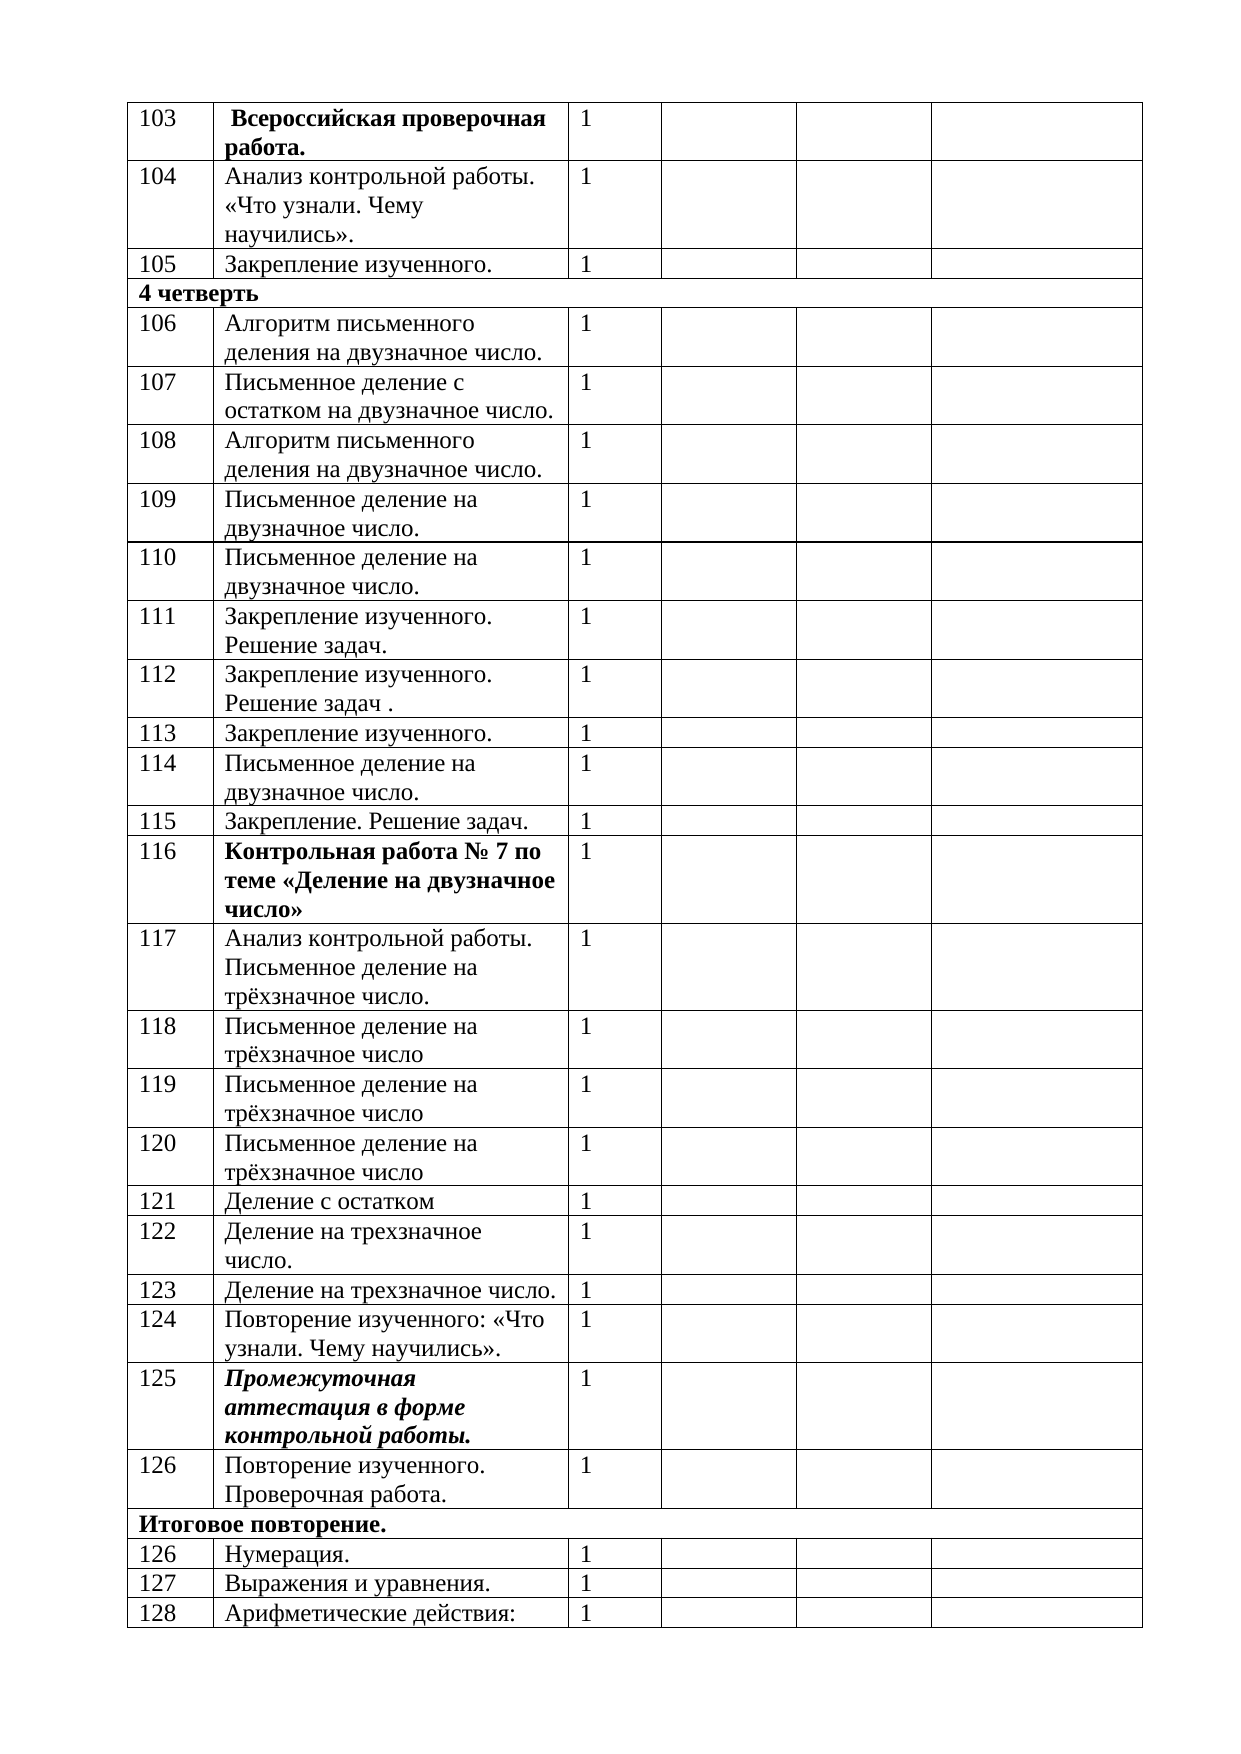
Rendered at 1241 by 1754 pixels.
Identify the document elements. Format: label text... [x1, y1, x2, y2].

table_cell [797, 1305, 931, 1362]
table_cell 118 [128, 1011, 213, 1068]
table_cell [797, 1539, 931, 1567]
table_cell [932, 1069, 1142, 1127]
table_cell [932, 1305, 1142, 1362]
table_cell 1 [569, 1305, 661, 1362]
table_cell [932, 806, 1142, 835]
table_cell [797, 748, 931, 805]
table_cell [932, 103, 1142, 160]
table_cell [932, 484, 1142, 541]
table_cell 1 [569, 1128, 661, 1185]
table_cell [797, 806, 931, 835]
table_cell Закрепление изученного. Решение задач. [214, 601, 568, 658]
table_cell [932, 367, 1142, 424]
table_cell 122 [128, 1216, 213, 1274]
table_cell [797, 601, 931, 658]
table_cell 1 [569, 249, 661, 277]
table_cell [662, 718, 796, 747]
table_cell 1 [569, 367, 661, 424]
table_cell [662, 924, 796, 1010]
table_cell [797, 367, 931, 424]
table_cell [662, 1450, 796, 1508]
table_cell [662, 748, 796, 805]
table_cell [797, 660, 931, 717]
table_cell 117 [128, 924, 213, 1010]
table_cell 1 [569, 1275, 661, 1303]
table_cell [214, 1598, 568, 1627]
table_cell Письменное деление на двузначное число. [214, 543, 568, 600]
table_cell Анализ контрольной работы. Письменное деление на трёхзначное число. [214, 924, 568, 1010]
table_cell [797, 1128, 931, 1185]
table_cell [662, 1275, 796, 1303]
table_cell [932, 718, 1142, 747]
table_cell 1 [569, 1363, 661, 1449]
table_cell [797, 543, 931, 600]
table_cell 106 [128, 308, 213, 366]
table_cell [662, 308, 796, 366]
table_cell 127 [128, 1569, 213, 1597]
table_cell [797, 718, 931, 747]
table_cell 1 [569, 1186, 661, 1215]
table_cell 1 [569, 601, 661, 658]
table_cell 1 [569, 1450, 661, 1508]
table_cell [932, 1539, 1142, 1567]
table_cell Закрепление изученного. [214, 249, 568, 277]
table_cell [662, 1305, 796, 1362]
table_cell Письменное деление с остатком на двузначное число. [214, 367, 568, 424]
table_cell 1 [569, 543, 661, 600]
table_cell [932, 1275, 1142, 1303]
table_cell Письменное деление на двузначное число. [214, 748, 568, 805]
table_cell Повторение изученного: «Что узнали. Чему научились». [214, 1305, 568, 1362]
table_cell [662, 1569, 796, 1597]
table_cell [662, 1216, 796, 1274]
table_cell Деление на трехзначное число. [214, 1216, 568, 1274]
table_cell [662, 484, 796, 541]
table_cell 1 [569, 484, 661, 541]
table_cell 128 [128, 1598, 213, 1627]
table_cell 121 [128, 1186, 213, 1215]
table_cell 1 [569, 1598, 661, 1627]
table_cell Закрепление изученного. [214, 718, 568, 747]
table_cell [932, 1216, 1142, 1274]
table_cell 126 [128, 1450, 213, 1508]
table_cell [932, 1569, 1142, 1597]
table_cell Алгоритм письменного деления на двузначное число. [214, 425, 568, 483]
table_cell 1 [569, 1569, 661, 1597]
table_cell 115 [128, 806, 213, 835]
table_cell 116 [128, 836, 213, 922]
table_cell [797, 1069, 931, 1127]
table_cell 1 [569, 924, 661, 1010]
table_cell 126 [128, 1539, 213, 1567]
table_cell 104 [128, 161, 213, 248]
table_cell Контрольная работа № 7 по теме «Деление на двузначное число» [214, 836, 568, 922]
table_cell [797, 161, 931, 248]
table_cell [932, 1363, 1142, 1449]
table_cell 1 [569, 748, 661, 805]
table_cell [662, 1069, 796, 1127]
table_cell 114 [128, 748, 213, 805]
table_cell [662, 1598, 796, 1627]
table_cell Деление с остатком [214, 1186, 568, 1215]
table_cell [797, 1216, 931, 1274]
table_cell [932, 543, 1142, 600]
table_cell 125 [128, 1363, 213, 1449]
table_cell Повторение изученного. Проверочная работа. [214, 1450, 568, 1508]
table_cell 1 [569, 1011, 661, 1068]
table_cell [662, 601, 796, 658]
table_cell 103 [128, 103, 213, 160]
table_cell Письменное деление на трёхзначное число [214, 1128, 568, 1185]
table_cell 108 [128, 425, 213, 483]
table_cell [662, 1539, 796, 1567]
table_cell [932, 748, 1142, 805]
table_cell Анализ контрольной работы. «Что узнали. Чему научились». [214, 161, 568, 248]
table_cell [797, 1363, 931, 1449]
table_cell Закрепление изученного. Решение задач . [214, 660, 568, 717]
table_cell [932, 660, 1142, 717]
table_cell 1 [569, 1539, 661, 1567]
table_cell 1 [569, 161, 661, 248]
table_cell 124 [128, 1305, 213, 1362]
table_cell [662, 806, 796, 835]
table_cell [797, 924, 931, 1010]
table_cell 4 четверть [128, 279, 1142, 307]
table_cell [797, 1598, 931, 1627]
table_cell [662, 1011, 796, 1068]
table_cell 1 [569, 718, 661, 747]
table_cell 1 [569, 1216, 661, 1274]
table_cell [797, 1186, 931, 1215]
table_cell [932, 1011, 1142, 1068]
table_cell 110 [128, 543, 213, 600]
table_cell 105 [128, 249, 213, 277]
table_cell [932, 924, 1142, 1010]
table_cell Письменное деление на трёхзначное число [214, 1069, 568, 1127]
table_cell [662, 103, 796, 160]
table_cell [932, 1128, 1142, 1185]
table_cell Алгоритм письменного деления на двузначное число. [214, 308, 568, 366]
table_cell Всероссийская проверочная работа. [214, 103, 568, 160]
table_cell Деление на трехзначное число. [214, 1275, 568, 1303]
table_cell [932, 1186, 1142, 1215]
table_cell [797, 1011, 931, 1068]
table_cell 109 [128, 484, 213, 541]
table_cell [932, 308, 1142, 366]
table_cell [797, 1569, 931, 1597]
table_cell 1 [569, 103, 661, 160]
table_cell [662, 660, 796, 717]
table_cell [662, 367, 796, 424]
table_cell [662, 425, 796, 483]
table_cell [932, 601, 1142, 658]
table_cell Письменное деление на трёхзначное число [214, 1011, 568, 1068]
table_cell 123 [128, 1275, 213, 1303]
table_cell 1 [569, 836, 661, 922]
table_cell [797, 308, 931, 366]
table_cell [932, 1450, 1142, 1508]
table_cell 112 [128, 660, 213, 717]
table_cell [662, 249, 796, 277]
table_cell [662, 1363, 796, 1449]
table_cell [932, 836, 1142, 922]
table_cell Промежуточная аттестация в форме контрольной работы. [214, 1363, 568, 1449]
table_cell 1 [569, 806, 661, 835]
table_cell 1 [569, 1069, 661, 1127]
table_cell 113 [128, 718, 213, 747]
table_cell [662, 836, 796, 922]
table_cell 1 [569, 308, 661, 366]
table_cell [797, 425, 931, 483]
table_cell [797, 103, 931, 160]
table_cell 107 [128, 367, 213, 424]
table_cell [797, 1450, 931, 1508]
table_cell 111 [128, 601, 213, 658]
table_cell [662, 1128, 796, 1185]
table_cell [662, 543, 796, 600]
table_cell [662, 161, 796, 248]
table_cell Итоговое повторение. [128, 1509, 1142, 1538]
table_cell [932, 1598, 1142, 1627]
table_cell Закрепление. Решение задач. [214, 806, 568, 835]
table_cell [932, 161, 1142, 248]
table_cell [797, 484, 931, 541]
table_cell Выражения и уравнения. [214, 1569, 568, 1597]
table_cell 120 [128, 1128, 213, 1185]
table_cell [797, 249, 931, 277]
table_cell Нумерация. [214, 1539, 568, 1567]
table_cell [662, 1186, 796, 1215]
table_cell [797, 836, 931, 922]
table_cell [932, 425, 1142, 483]
table_cell Письменное деление на двузначное число. [214, 484, 568, 541]
table_cell [932, 249, 1142, 277]
table_cell [797, 1275, 931, 1303]
table_cell 1 [569, 660, 661, 717]
table_cell 119 [128, 1069, 213, 1127]
table_cell 1 [569, 425, 661, 483]
